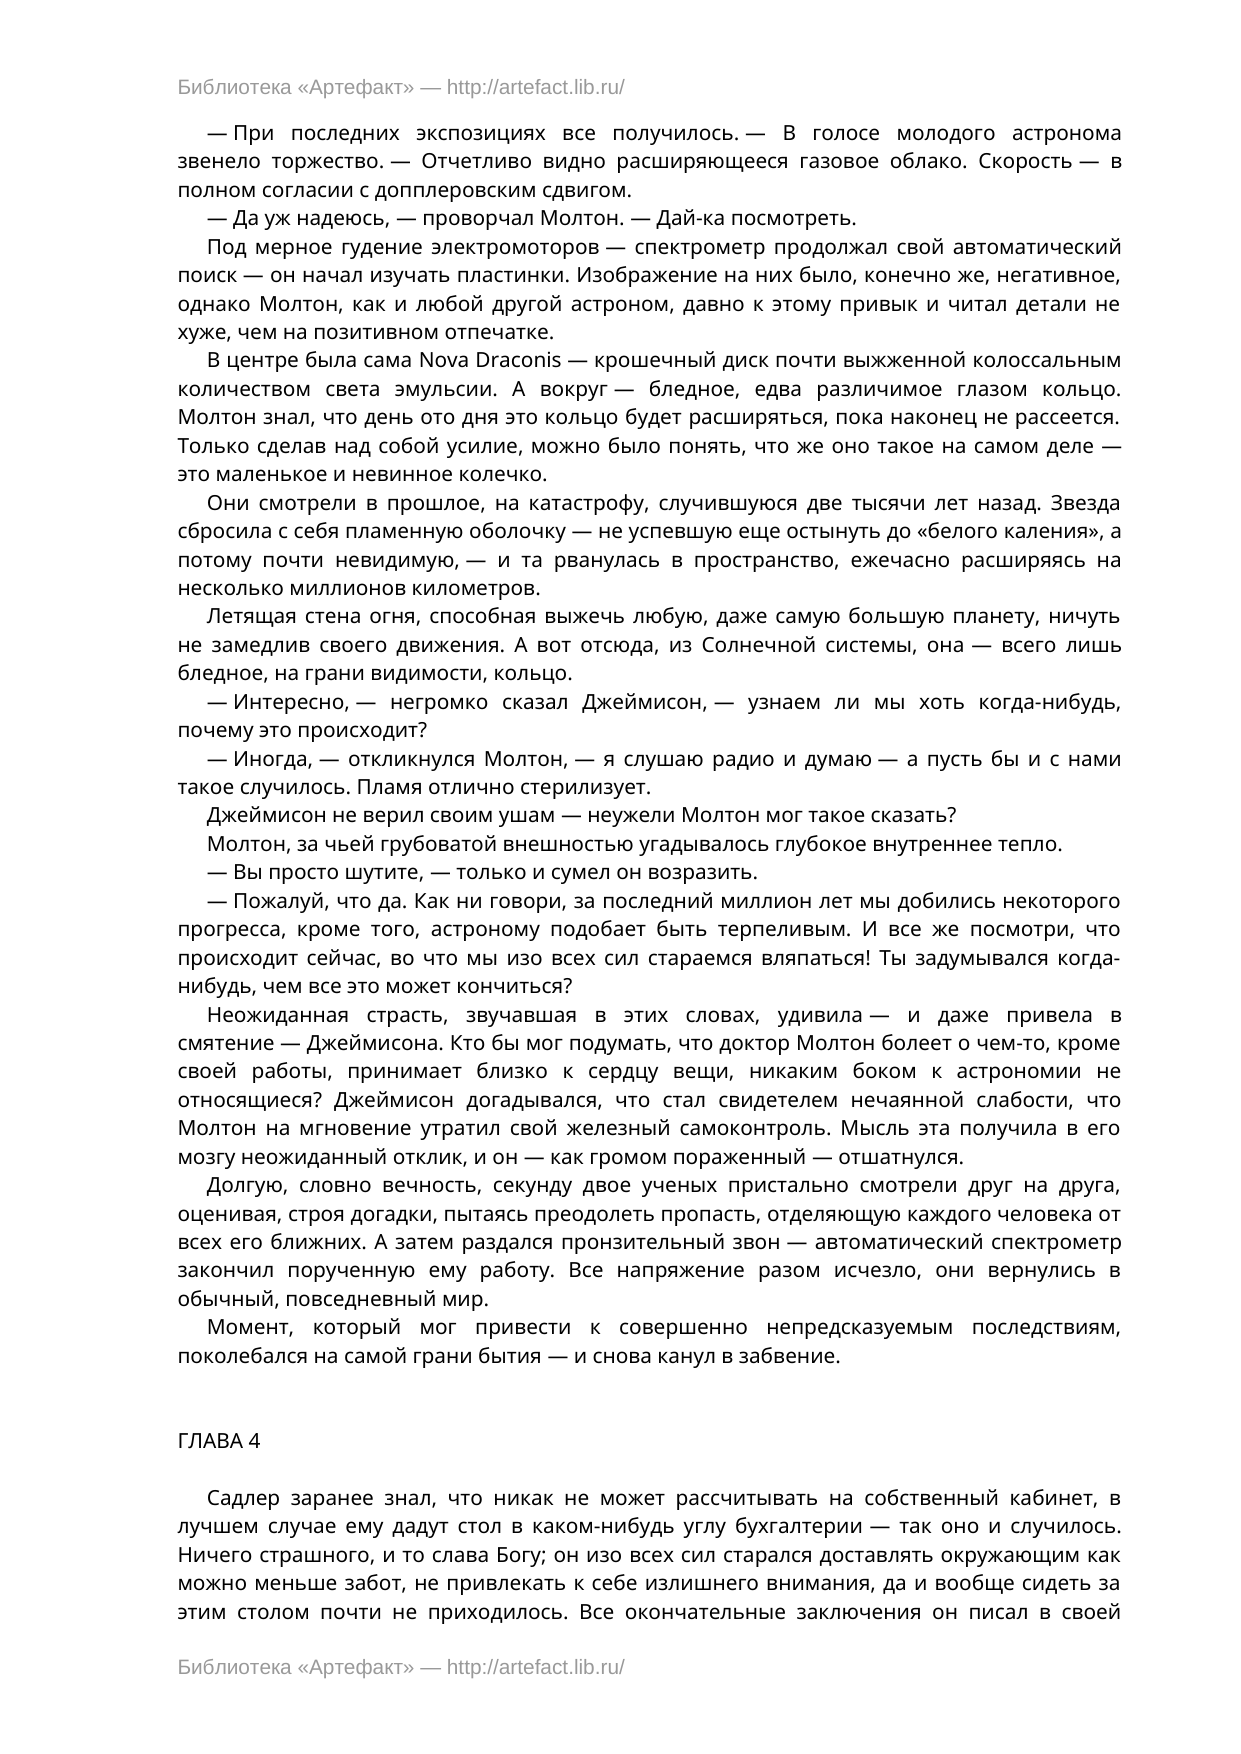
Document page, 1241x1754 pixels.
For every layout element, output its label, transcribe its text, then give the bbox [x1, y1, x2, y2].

text — Да уж надеюсь, — проворчал Молтон. — Дай-ка посмотреть. [177, 203, 1122, 232]
text — Иногда, — откликнулся Молтон, — я слушаю радио и думаю — а пусть бы и с нами такое случилось. Пламя отлично стерилизует. [177, 744, 1122, 801]
text Молтон, за чьей грубоватой внешностью угадывалось глубокое внутреннее тепло. [177, 829, 1122, 857]
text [177, 1483, 1122, 1625]
text Под мерное гудение электромоторов — спектрометр продолжал свой автоматический поиск — он начал изучать пластинки. Изображение на них было, конечно же, негативное, однако Молтон, как и любой другой астроном, давно к этому привык и читал детали не хуже, чем на позитивном отпечатке. [177, 232, 1122, 346]
text В центре была сама Nova Draconis — крошечный диск почти выжженной колоссальным количеством света эмульсии. А вокруг — бледное, едва различимое глазом кольцо. Молтон знал, что день ото дня это кольцо будет расширяться, пока наконец не рассеется. Только сделав над собой усилие, можно было понять, что же оно такое на самом деле — это маленькое и невинное колечко. [177, 346, 1122, 488]
text — При последних экспозициях все получилось. — В голосе молодого астронома звенело торжество. — Отчетливо видно расширяющееся газовое облако. Скорость — в полном согласии с допплеровским сдвигом. [177, 118, 1122, 203]
text — Интересно, — негромко сказал Джеймисон, — узнаем ли мы хоть когда-нибудь, почему это происходит? [177, 687, 1122, 744]
text ГЛАВА 4 [177, 1426, 1122, 1455]
text Летящая стена огня, способная выжечь любую, даже самую большую планету, ничуть не замедлив своего движения. А вот отсюда, из Солнечной системы, она — всего лишь бледное, на грани видимости, кольцо. [177, 602, 1122, 687]
text Джеймисон не верил своим ушам — неужели Молтон мог такое сказать? [177, 801, 1122, 829]
text Неожиданная страсть, звучавшая в этих словах, удивила — и даже привела в смятение — Джеймисона. Кто бы мог подумать, что доктор Молтон болеет о чем-то, кроме своей работы, принимает близко к сердцу вещи, никаким боком к астрономии не относящиеся? Джеймисон догадывался, что стал свидетелем нечаянной слабости, что Молтон на мгновение утратил свой железный самоконтроль. Мысль эта получила в его мозгу неожиданный отклик, и он — как громом пораженный — отшатнулся. [177, 1000, 1122, 1170]
text — Пожалуй, что да. Как ни говори, за последний миллион лет мы добились некоторого прогресса, кроме того, астроному подобает быть терпеливым. И все же посмотри, что происходит сейчас, во что мы изо всех сил стараемся вляпаться! Ты задумывался когда-нибудь, чем все это может кончиться? [177, 886, 1122, 1000]
text Долгую, словно вечность, секунду двое ученых пристально смотрели друг на друга, оценивая, строя догадки, пытаясь преодолеть пропасть, отделяющую каждого человека от всех его ближних. А затем раздался пронзительный звон — автоматический спектрометр закончил порученную ему работу. Все напряжение разом исчезло, они вернулись в обычный, повседневный мир. [177, 1170, 1122, 1312]
text Они смотрели в прошлое, на катастрофу, случившуюся две тысячи лет назад. Звезда сбросила с себя пламенную оболочку — не успевшую еще остынуть до «белого каления», а потому почти невидимую, — и та рванулась в пространство, ежечасно расширяясь на несколько миллионов километров. [177, 488, 1122, 602]
text — Вы просто шутите, — только и сумел он возразить. [177, 857, 1122, 886]
text Момент, который мог привести к совершенно непредсказуемым последствиям, поколебался на самой грани бытия — и снова канул в забвение. [177, 1312, 1122, 1369]
